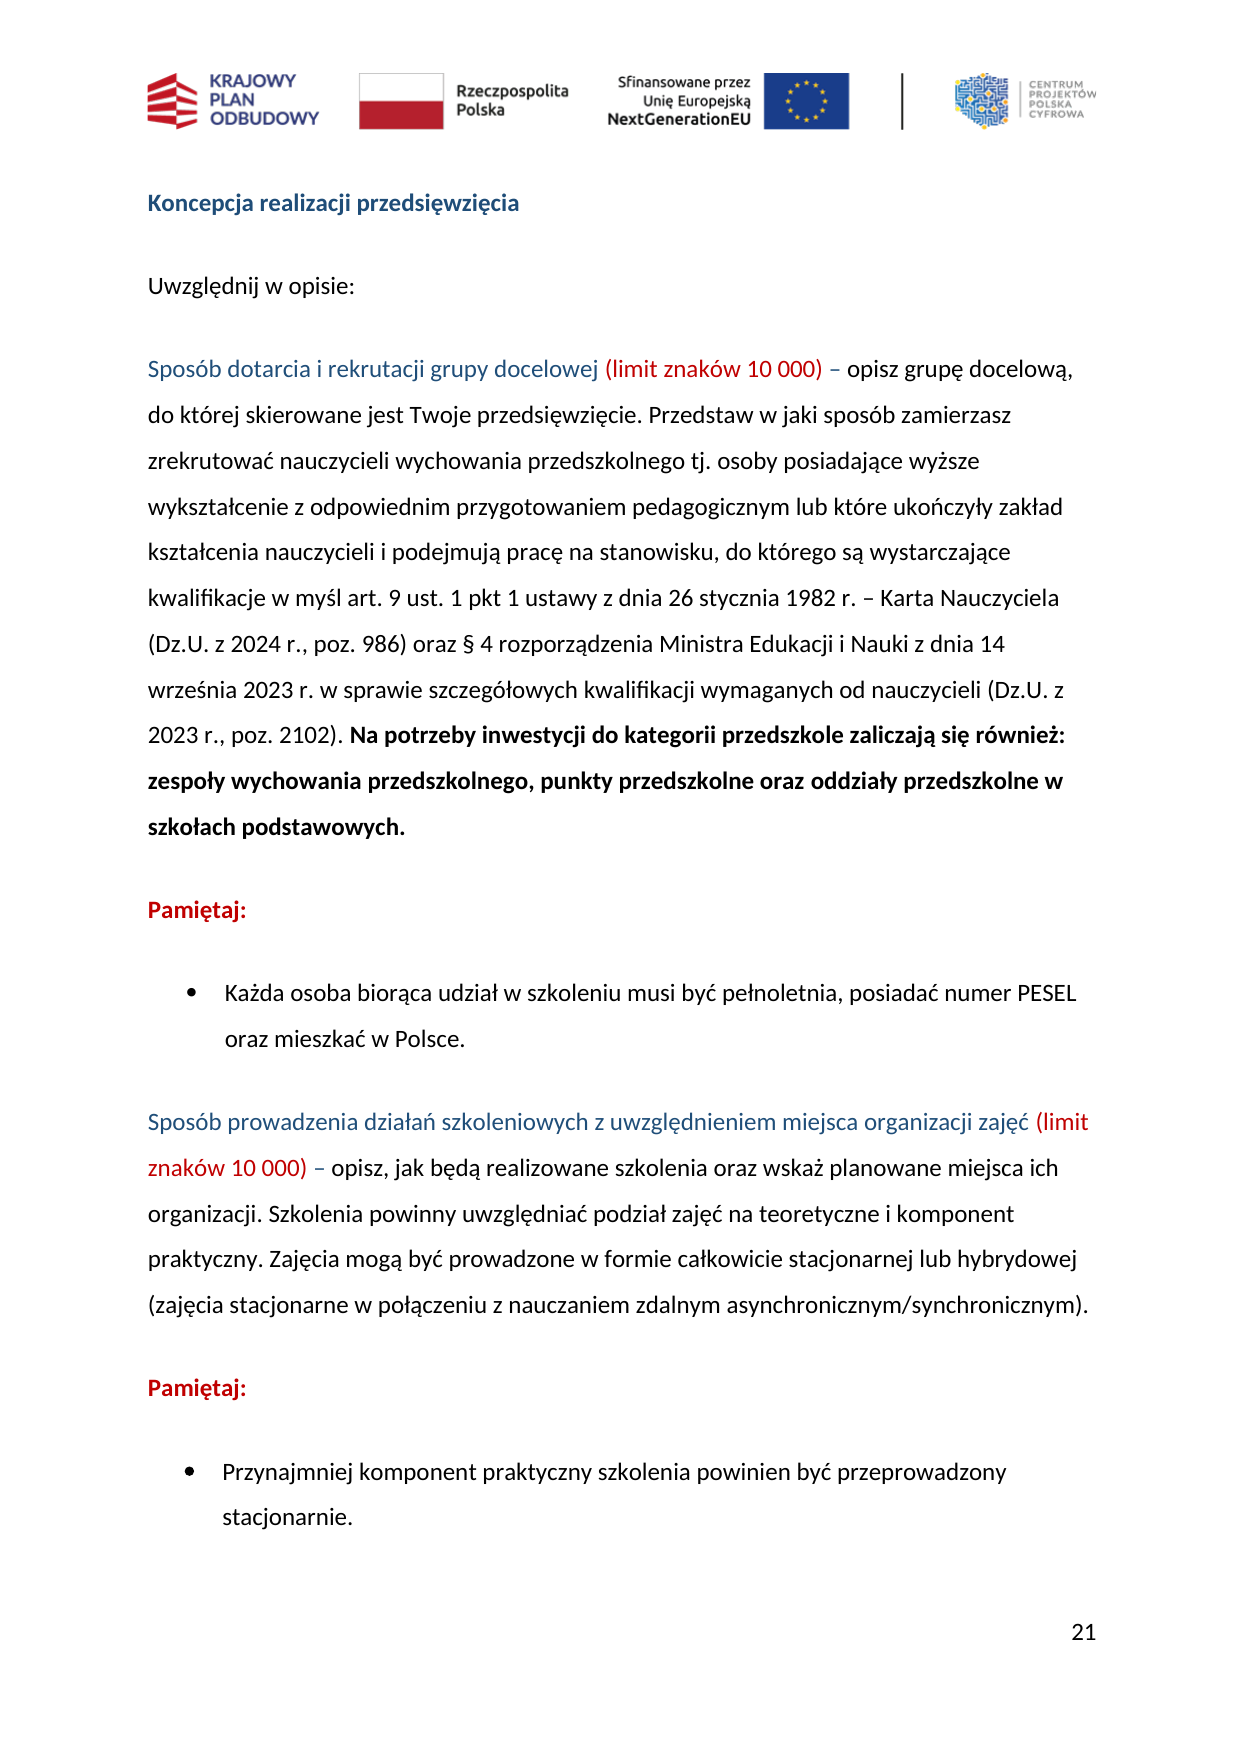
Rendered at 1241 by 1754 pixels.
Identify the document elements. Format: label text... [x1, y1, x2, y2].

list Każda osoba biorąca udział w szkoleniu musi być pełnoletnia, posiadać numer PESEL oraz mieszkać w Polsce. [187, 977, 1094, 1054]
text Uwzględnij w opisie: [148, 270, 1094, 301]
text Pamiętaj: [148, 894, 1094, 925]
list Przynajmniej komponent praktyczny szkolenia powinien być przeprowadzony stacjonarnie. [185, 1456, 1094, 1532]
picture [147, 73, 1097, 130]
text Pamiętaj: [148, 1372, 1094, 1403]
subtitle Koncepcja realizacji przedsięwzięcia [148, 187, 1096, 218]
text Sposób dotarcia i rekrutacji grupy docelowej (limit znaków 10 000) – opisz grupę docelową, do której skierowane jest Twoje przedsięwzięcie. Przedstaw w jaki sposób zamierzasz zrekrutować nauczycieli wychowania przedszkolnego tj. osoby posiadające wyższe wykształcenie z odpowiednim przygotowaniem pedagogicznym lub które ukończyły zakład kształcenia nauczycieli i podejmują pracę na stanowisku, do którego są wystarczające kwalifikacje w myśl art. 9 ust. 1 pkt 1 ustawy z dnia 26 stycznia 1982 r. – Karta Nauczyciela (Dz.U. z 2024 r., poz. 986) oraz § 4 rozporządzenia Ministra Edukacji i Nauki z dnia 14 września 2023 r. w sprawie szczegółowych kwalifikacji wymaganych od nauczycieli (Dz.U. z 2023 r., poz. 2102). Na potrzeby inwestycji do kategorii przedszkole zaliczają się również: zespoły wychowania przedszkolnego, punkty przedszkolne oraz oddziały przedszkolne w szkołach podstawowych. [148, 354, 1094, 841]
text Sposób prowadzenia działań szkoleniowych z uwzględnieniem miejsca organizacji zajęć (limit znaków 10 000) – opisz, jak będą realizowane szkolenia oraz wskaż planowane miejsca ich organizacji. Szkolenia powinny uwzględniać podział zajęć na teoretyczne i komponent praktyczny. Zajęcia mogą być prowadzone w formie całkowicie stacjonarnej lub hybrydowej (zajęcia stacjonarne w połączeniu z nauczaniem zdalnym asynchronicznym/synchronicznym). [148, 1106, 1094, 1320]
